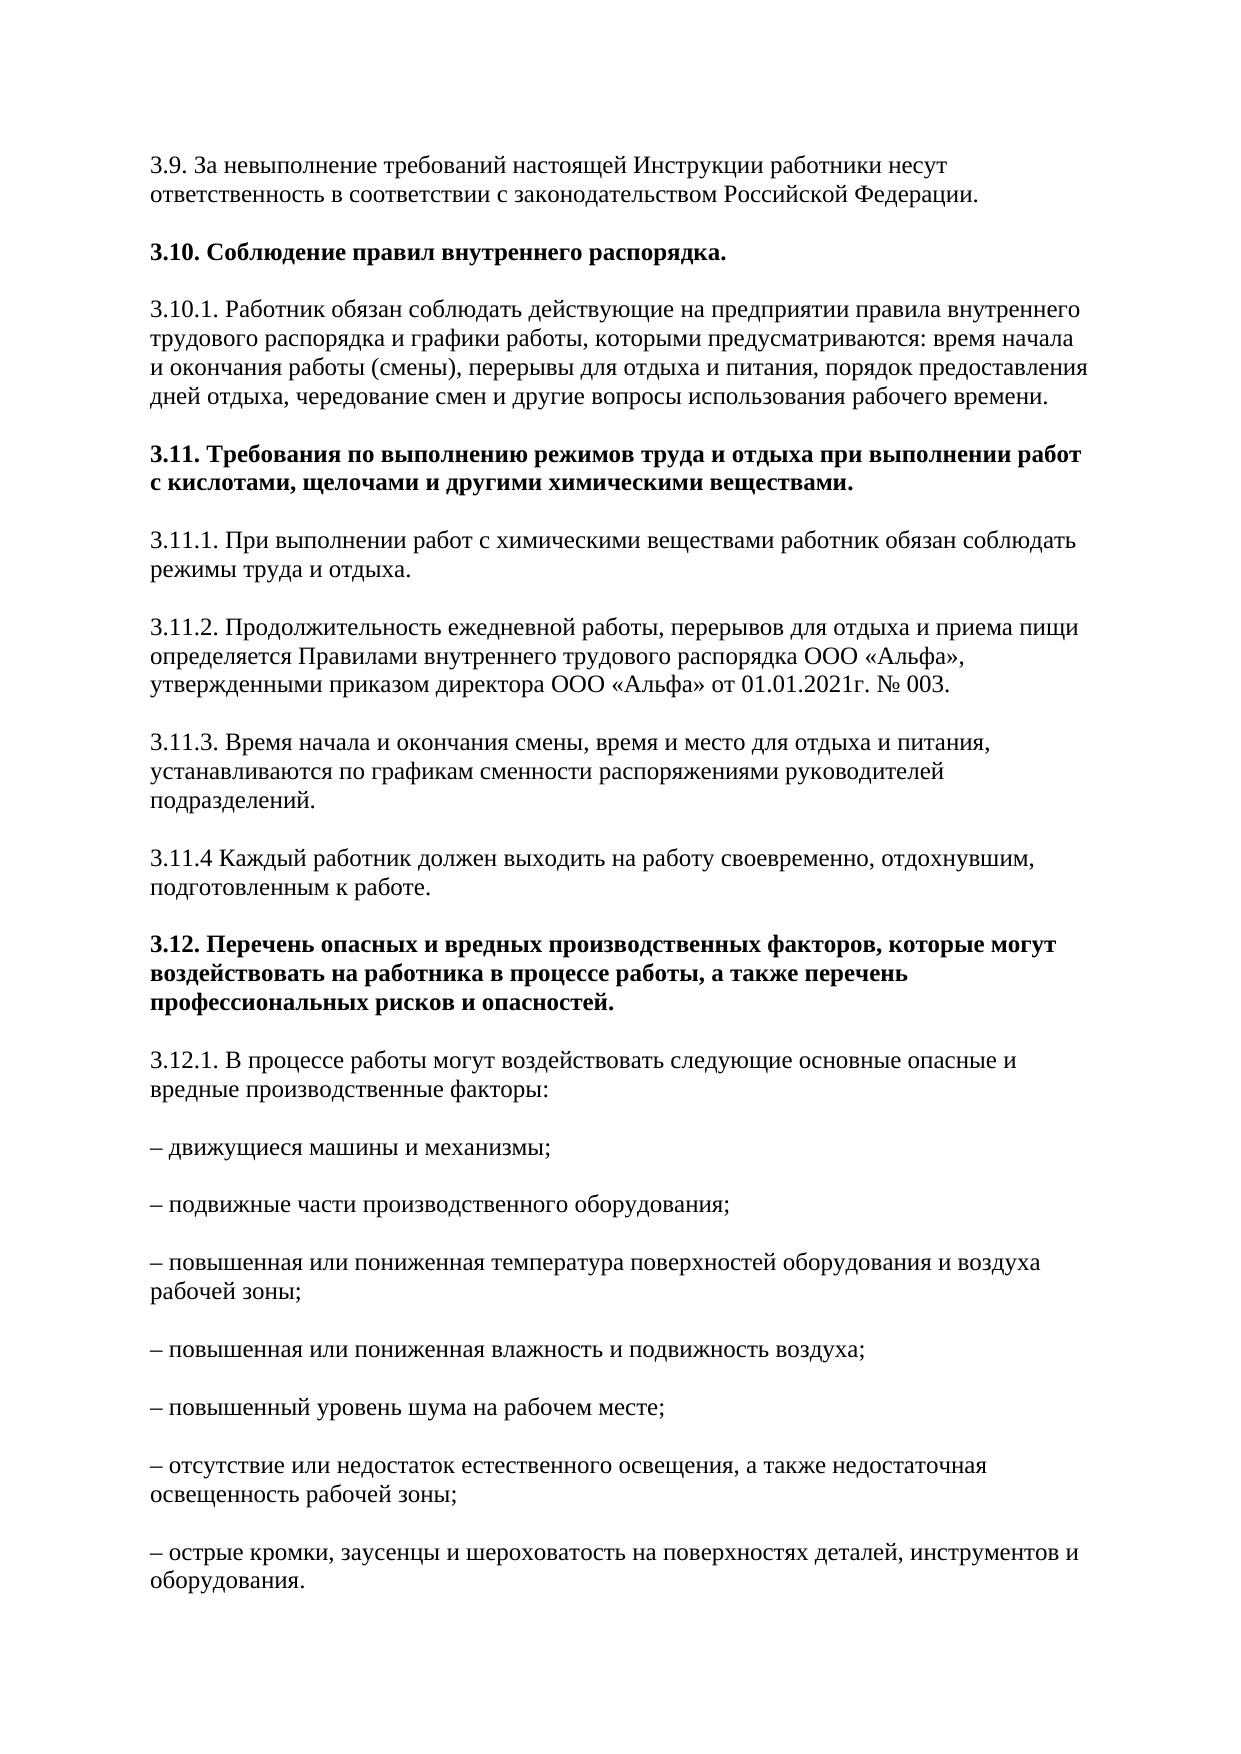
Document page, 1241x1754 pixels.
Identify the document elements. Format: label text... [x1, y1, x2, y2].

text 3.11.1. При выполнении работ с химическими веществами работник обязан соблюдать режимы труда и отдыха. [150, 525, 1090, 583]
text – повышенная или пониженная температура поверхностей оборудования и воздуха рабочей зоны; [150, 1247, 1090, 1305]
text – подвижные части производственного оборудования; [150, 1189, 1090, 1218]
text – движущиеся машины и механизмы; [150, 1132, 1090, 1160]
text 3.12. Перечень опасных и вредных производственных факторов, которые могут воздействовать на работника в процессе работы, а также перечень профессиональных рисков и опасностей. [150, 929, 1090, 1016]
text – повышенная или пониженная влажность и подвижность воздуха; [150, 1334, 1090, 1363]
text 3.11. Требования по выполнению режимов труда и отдыха при выполнении работ с кислотами, щелочами и другими химическими веществами. [150, 439, 1090, 496]
text 3.12.1. В процессе работы могут воздействовать следующие основные опасные и вредные производственные факторы: [150, 1045, 1090, 1102]
text 3.9. За невыполнение требований настоящей Инструкции работники несут ответственность в соответствии с законодательством Российской Федерации. [150, 150, 1090, 207]
text – острые кромки, заусенцы и шероховатость на поверхностях деталей, инструментов и оборудования. [150, 1537, 1090, 1594]
text 3.11.3. Время начала и окончания смены, время и место для отдыха и питания, устанавливаются по графикам сменности распоряжениями руководителей подразделений. [150, 727, 1090, 814]
text 3.10.1. Работник обязан соблюдать действующие на предприятии правила внутреннего трудового распорядка и графики работы, которыми предусматриваются: время начала и окончания работы (смены), перерывы для отдыха и питания, порядок предоставления дней отдыха, чередование смен и другие вопросы использования рабочего времени. [150, 294, 1090, 409]
text 3.10. Соблюдение правил внутреннего распорядка. [150, 237, 1090, 265]
text 3.11.4 Каждый работник должен выходить на работу своевременно, отдохнувшим, подготовленным к работе. [150, 843, 1090, 900]
text 3.11.2. Продолжительность ежедневной работы, перерывов для отдыха и приема пищи определяется Правилами внутреннего трудового распорядка ООО «Альфа», утвержденными приказом директора ООО «Альфа» от 01.01.2021г. № 003. [150, 612, 1090, 698]
text – повышенный уровень шума на рабочем месте; [150, 1392, 1090, 1421]
text – отсутствие или недостаток естественного освещения, а также недостаточная освещенность рабочей зоны; [150, 1450, 1090, 1507]
